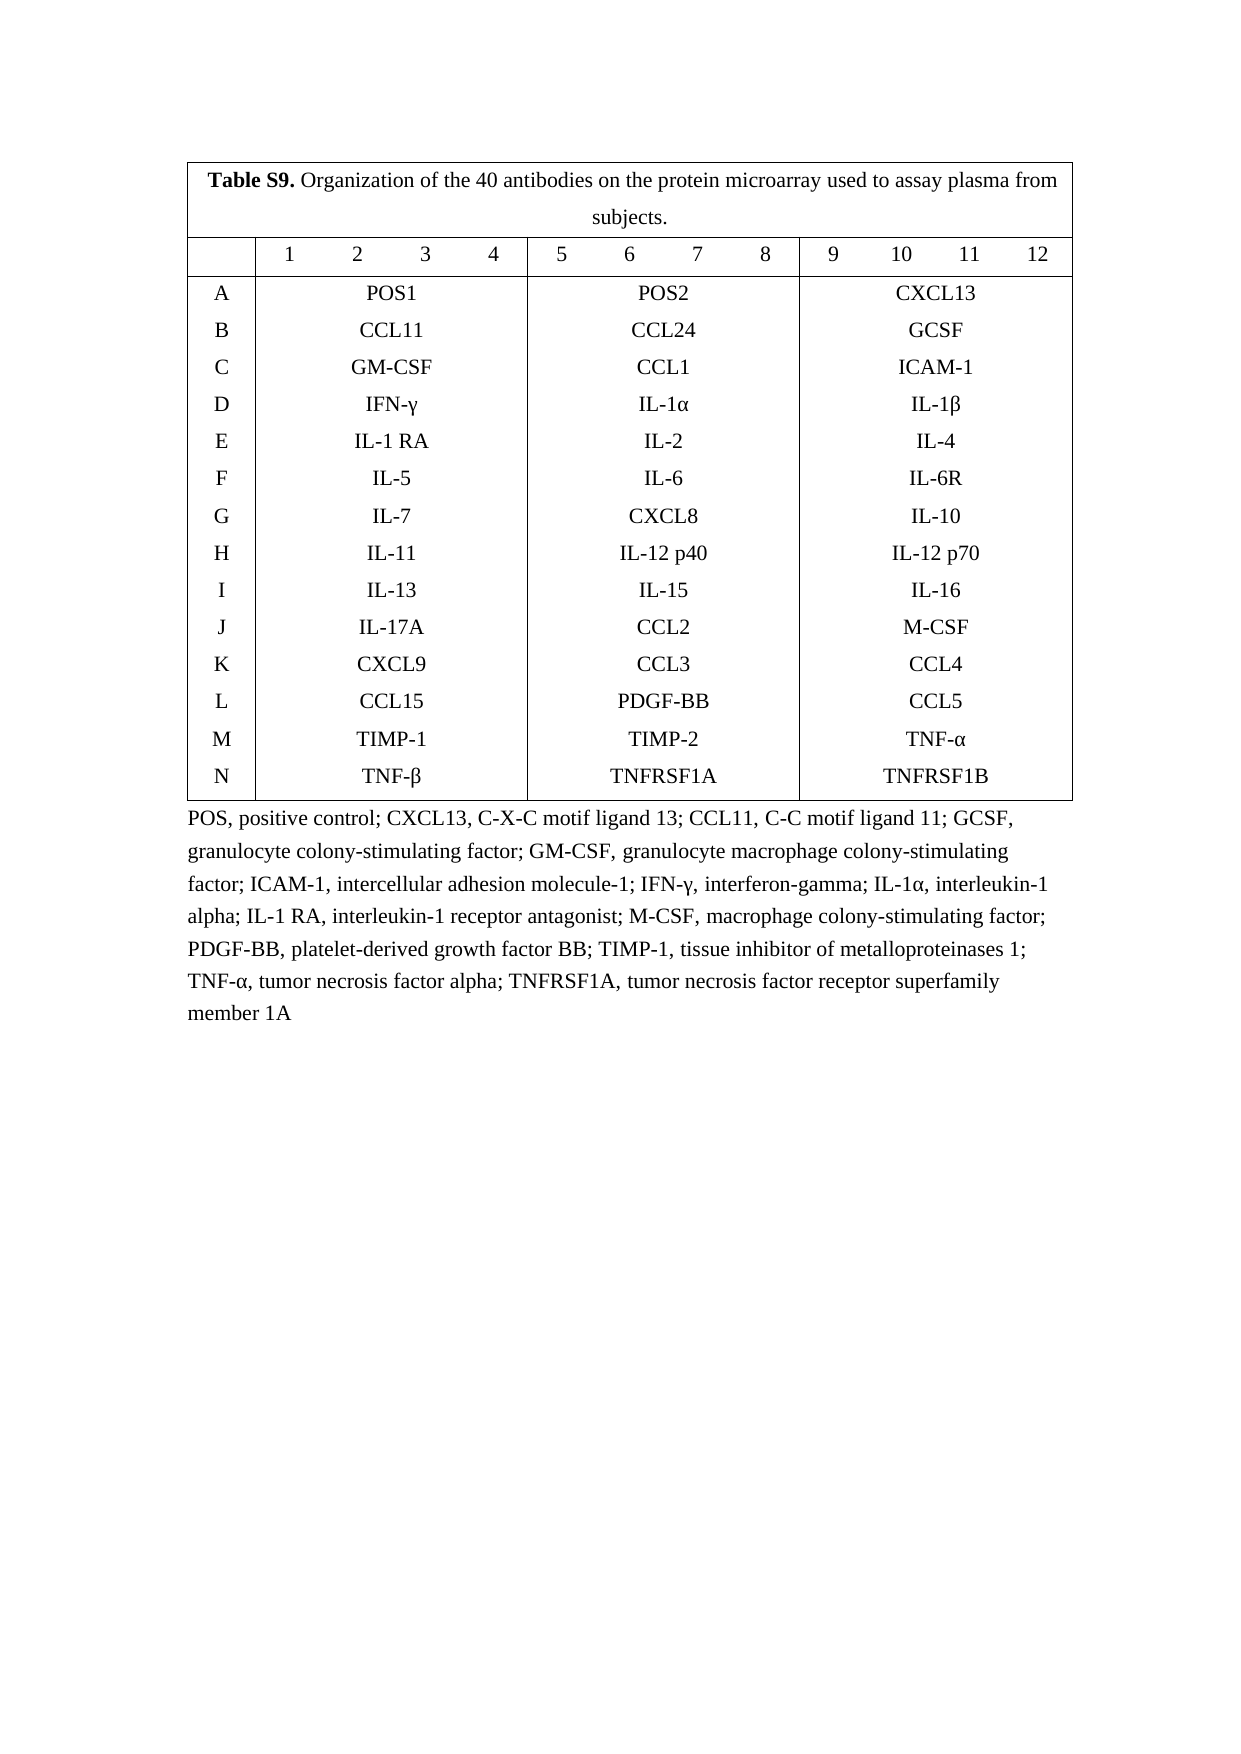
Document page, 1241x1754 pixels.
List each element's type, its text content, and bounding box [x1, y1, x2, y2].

table_cell 8 [731, 238, 799, 276]
table_cell POS1 [256, 277, 527, 313]
table_cell 3 [391, 238, 459, 276]
table_cell ICAM-1 [800, 350, 1072, 387]
table_cell IL-12 p40 [528, 536, 799, 573]
table_cell E [188, 425, 255, 462]
table_cell IL-17A [256, 611, 527, 648]
table_cell TNF-α [800, 722, 1072, 759]
table_cell 7 [663, 238, 731, 276]
table_cell IL-6 [528, 462, 799, 499]
table_cell IL-11 [256, 536, 527, 573]
table_cell 5 [528, 238, 595, 276]
table_cell TNFRSF1B [800, 759, 1072, 800]
table_cell IL-2 [528, 425, 799, 462]
table_cell J [188, 611, 255, 648]
table_cell CCL24 [528, 313, 799, 350]
table_cell POS2 [528, 277, 799, 313]
table_cell IL-1β [800, 388, 1072, 424]
table_cell IL-12 p70 [800, 536, 1072, 573]
table_cell CCL1 [528, 350, 799, 387]
table_cell CXCL8 [528, 499, 799, 536]
table_cell 9 [800, 238, 867, 276]
table_cell CCL11 [256, 313, 527, 350]
table_cell TNFRSF1A [528, 759, 799, 800]
table_cell 1 [256, 238, 323, 276]
table_cell I [188, 573, 255, 611]
table_cell CCL5 [800, 685, 1072, 722]
table_cell IL-16 [800, 573, 1072, 611]
table_header Table S9. Organization of the 40 antibodies on the protein microarray used to assay plasma from subjects. [188, 163, 1072, 237]
table_cell IL-15 [528, 573, 799, 611]
table_cell IL-1α [528, 388, 799, 424]
table_cell GM-CSF [256, 350, 527, 387]
table_cell 12 [1003, 238, 1072, 276]
table_cell 11 [935, 238, 1003, 276]
table_cell M-CSF [800, 611, 1072, 648]
table_cell IL-6R [800, 462, 1072, 499]
table_cell H [188, 536, 255, 573]
table_cell 2 [323, 238, 391, 276]
table_cell IL-7 [256, 499, 527, 536]
table_cell IL-5 [256, 462, 527, 499]
table_cell L [188, 685, 255, 722]
table_cell C [188, 350, 255, 387]
table_cell CXCL13 [800, 277, 1072, 313]
table_cell CCL2 [528, 611, 799, 648]
table_cell 6 [595, 238, 663, 276]
table_cell IL-1 RA [256, 425, 527, 462]
table_cell GCSF [800, 313, 1072, 350]
table_cell PDGF-BB [528, 685, 799, 722]
table_cell F [188, 462, 255, 499]
table_cell CCL4 [800, 648, 1072, 685]
table_cell A [188, 277, 255, 313]
table_cell CCL3 [528, 648, 799, 685]
table_cell G [188, 499, 255, 536]
table_cell TIMP-2 [528, 722, 799, 759]
text POS, positive control; CXCL13, C-X-C motif ligand 13; CCL11, C-C motif ligand 11; GCSF, granulocyte colony-stimulating factor; GM-CSF, granulocyte macrophage colony-stimulating factor; ICAM-1, intercellular adhesion molecule-1; IFN-γ, interferon-gamma; IL-1α, interleukin-1 alpha; IL-1 RA, interleukin-1 receptor antagonist; M-CSF, macrophage colony-stimulating factor; PDGF-BB, platelet-derived growth factor BB; TIMP-1, tissue inhibitor of metalloproteinases 1; TNF-α, tumor necrosis factor alpha; TNFRSF1A, tumor necrosis factor receptor superfamily member 1A [187, 801, 1053, 1029]
table_cell IL-10 [800, 499, 1072, 536]
table_cell CCL15 [256, 685, 527, 722]
table_cell 4 [459, 238, 527, 276]
table_cell D [188, 388, 255, 424]
table_cell IL-4 [800, 425, 1072, 462]
table_cell 10 [867, 238, 935, 276]
table_cell TIMP-1 [256, 722, 527, 759]
table_cell M [188, 722, 255, 759]
table_cell IL-13 [256, 573, 527, 611]
table_cell B [188, 313, 255, 350]
table_cell IFN-γ [256, 388, 527, 424]
table_cell [188, 238, 255, 276]
table_cell TNF-β [256, 759, 527, 800]
table_cell K [188, 648, 255, 685]
table_cell N [188, 759, 255, 800]
table_cell CXCL9 [256, 648, 527, 685]
